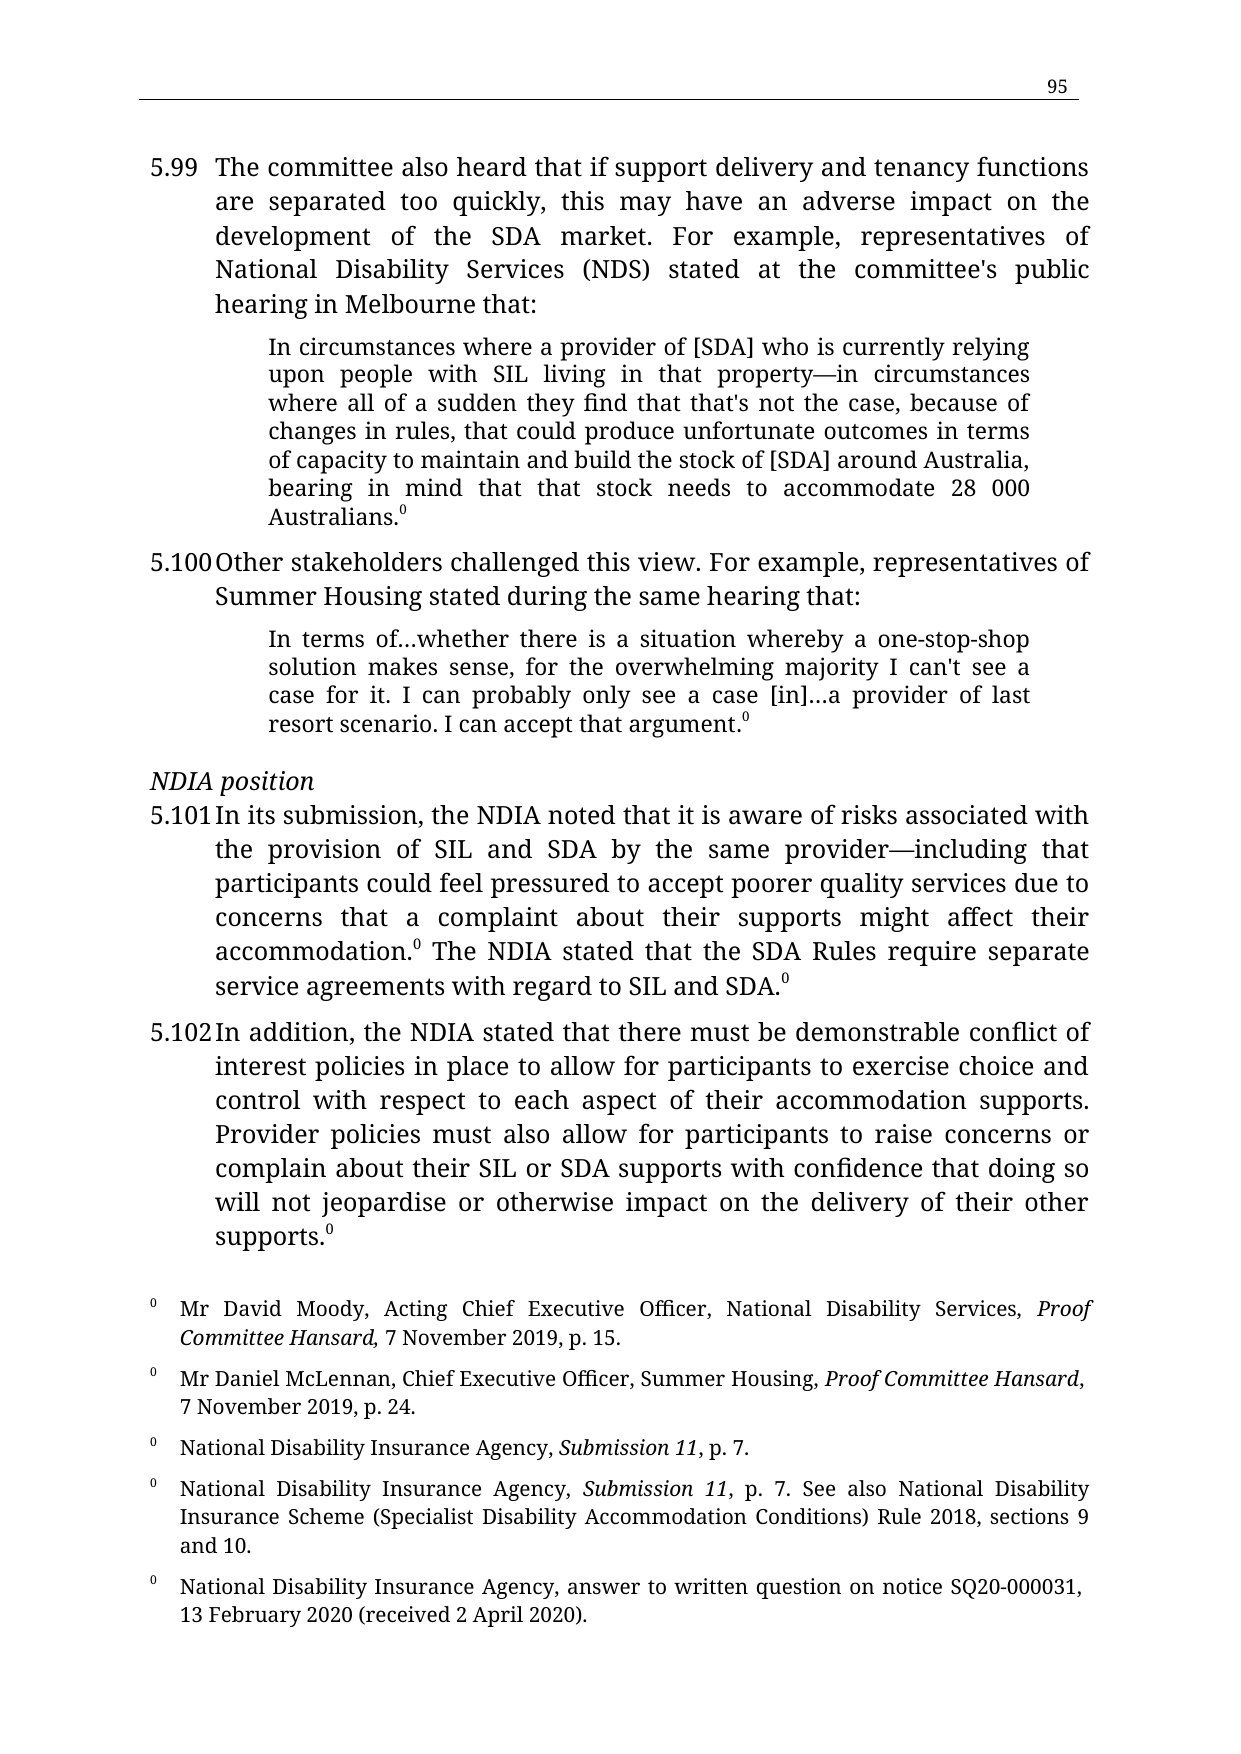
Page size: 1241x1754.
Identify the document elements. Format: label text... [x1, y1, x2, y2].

text In terms of…whether there is a situation whereby a one-stop-shop solution makes sense, for the overwhelming majority I can't see a case for it. I can probably only see a case [in]…a provider of last resort scenario. I can accept that argument. [268, 625, 1031, 739]
text In circumstances where a provider of [SDA] who is currently relying upon people with SIL living in that property—in circumstances where all of a sudden they find that that's not the case, because of changes in rules, that could produce unfortunate outcomes in terms of capacity to maintain and build the stock of [SDA] around Australia, bearing in mind that that stock needs to accommodate 28 000 Australians. [268, 333, 1031, 532]
text 5.99 The committee also heard that if support delivery and tenancy functions are separated too quickly, this may have an adverse impact on the development of the SDA market. For example, representatives of National Disability Services (NDS) stated at the committee's public hearing in Melbourne that: [150, 150, 1090, 320]
text NDIA position [150, 764, 1090, 798]
text 5.101 In its submission, the NDIA noted that it is aware of risks associated with the provision of SIL and SDA by the same provider—including that participants could feel pressured to accept poorer quality services due to concerns that a complaint about their supports might affect their accommodation. The NDIA stated that the SDA Rules require separate service agreements with regard to SIL and SDA. [150, 798, 1090, 1002]
text 5.102 In addition, the NDIA stated that there must be demonstrable conflict of interest policies in place to allow for participants to exercise choice and control with respect to each aspect of their accommodation supports. Provider policies must also allow for participants to raise concerns or complain about their SIL or SDA supports with confidence that doing so will not jeopardise or otherwise impact on the delivery of their other supports. [150, 1015, 1090, 1253]
text 5.100 Other stakeholders challenged this view. For example, representatives of Summer Housing stated during the same hearing that: [150, 544, 1090, 612]
